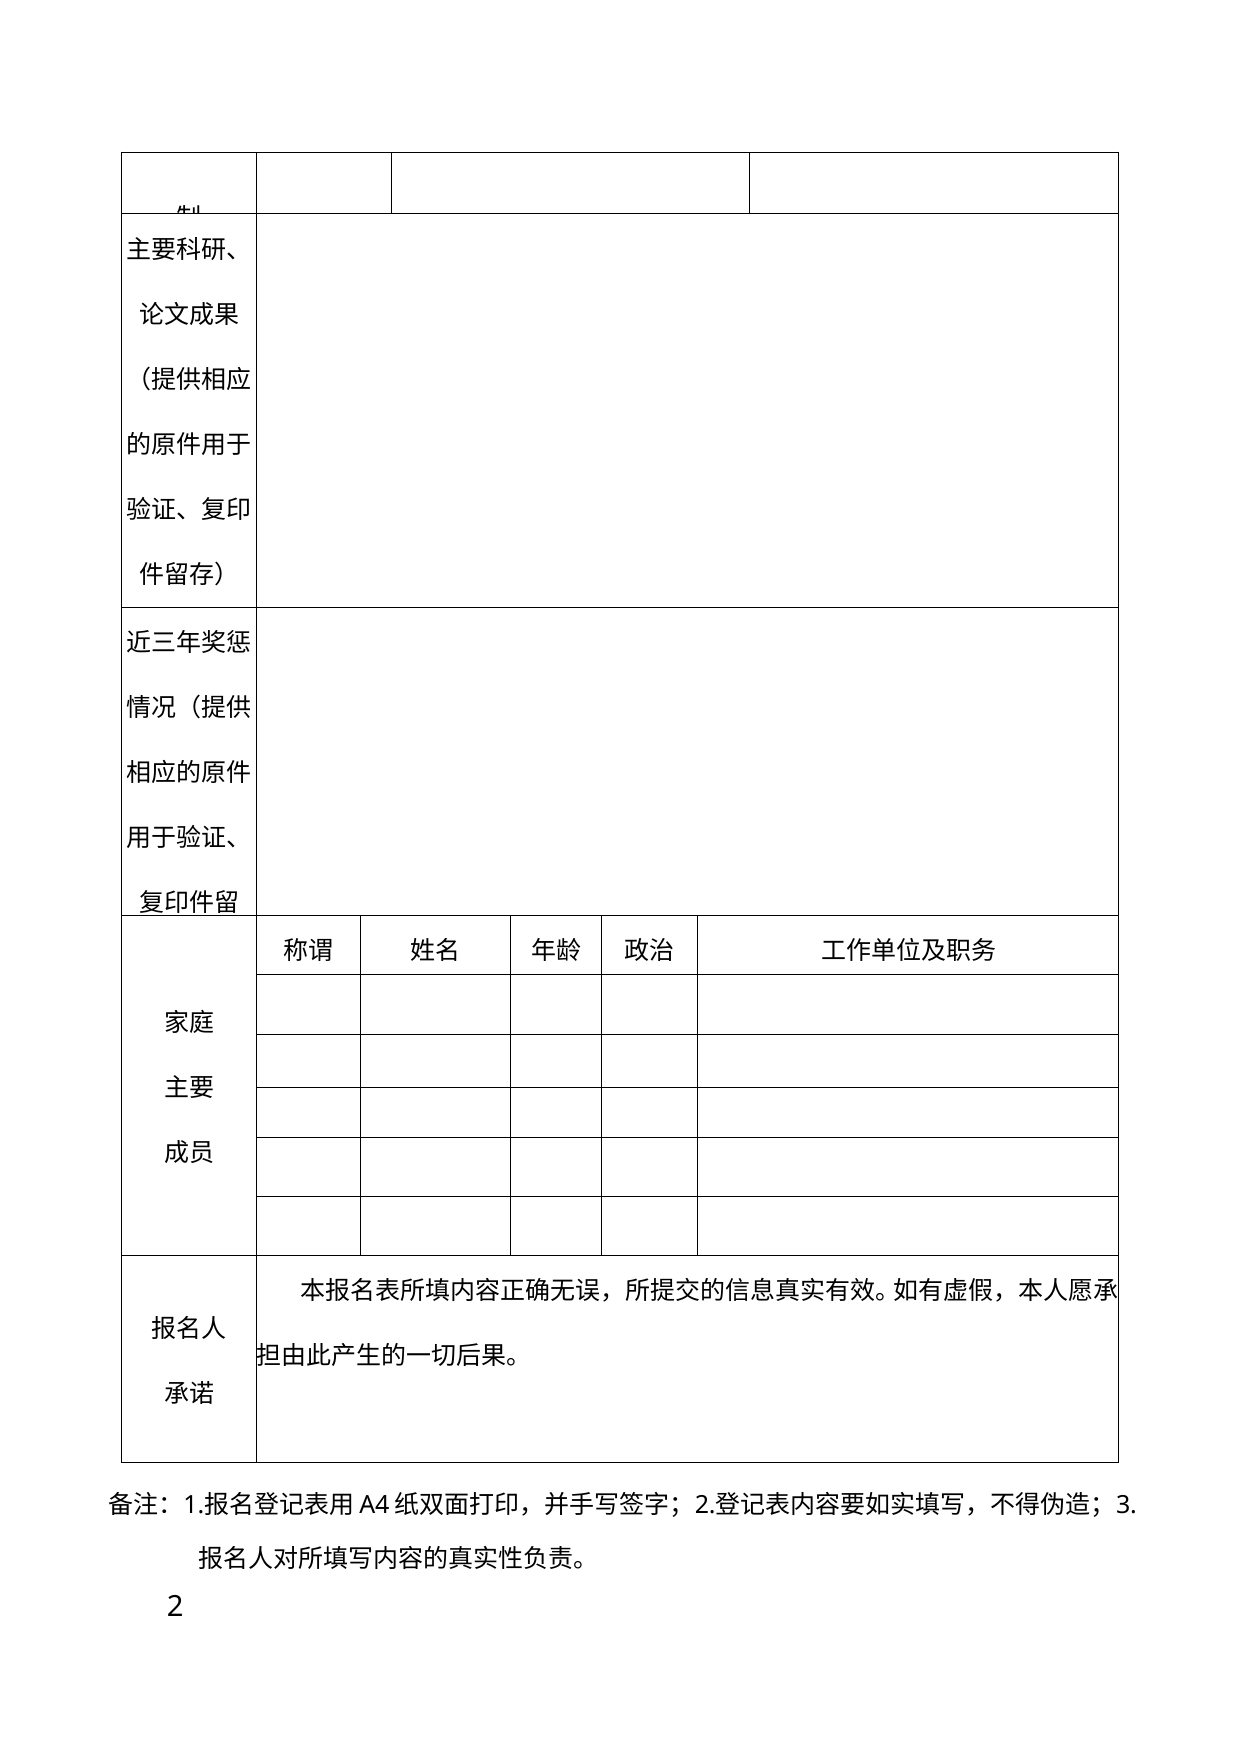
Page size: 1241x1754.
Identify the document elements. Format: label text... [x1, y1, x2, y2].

table_cell 主要科研、论文成果（提供相应的原件用于验证、复印件留存） [122, 214, 256, 607]
table_cell [257, 1035, 360, 1087]
table_cell [361, 975, 510, 1033]
table_cell [257, 1197, 360, 1255]
table_cell 称谓 [257, 916, 360, 974]
table_cell [257, 214, 1118, 607]
table_cell [511, 1138, 601, 1196]
table_cell [698, 1197, 1118, 1255]
table_cell 年龄 [511, 916, 601, 974]
table_cell [392, 153, 749, 213]
table_cell [511, 975, 601, 1033]
table_cell [698, 975, 1118, 1033]
text 备注：1.报名登记表用A4纸双面打印，并手写签字；2.登记表内容要如实填写，不得伪造；3.报名人对所填写内容的真实性负责。 [88, 1470, 1137, 1578]
table_cell [511, 1197, 601, 1255]
table_cell 工作单位及职务 [698, 916, 1118, 974]
table_cell [511, 1088, 601, 1137]
table_cell [750, 153, 1118, 213]
table_cell [602, 1035, 697, 1087]
table_cell 本报名表所填内容正确无误，所提交的信息真实有效。如有虚假，本人愿承担由此产生的一切后果。 报名人签名： 日期 ： [257, 1256, 1118, 1462]
table_cell [698, 1138, 1118, 1196]
table_cell 报名人 承诺 [122, 1256, 256, 1462]
table_cell [361, 1197, 510, 1255]
table_cell 家庭 主要 成员 [122, 916, 256, 1255]
table_cell [511, 1035, 601, 1087]
table_cell [698, 1088, 1118, 1137]
table_cell [361, 1138, 510, 1196]
table_cell 近三年奖惩情况（提供相应的原件用于验证、复印件留存） [122, 608, 256, 915]
table_cell [602, 1088, 697, 1137]
table_cell [602, 975, 697, 1033]
table_cell [257, 153, 391, 213]
table_cell [602, 1197, 697, 1255]
table_cell [257, 975, 360, 1033]
table_cell [257, 1138, 360, 1196]
table_cell 姓名 [361, 916, 510, 974]
table_cell [361, 1088, 510, 1137]
table_cell [602, 1138, 697, 1196]
table_cell [257, 608, 1118, 915]
table_cell [698, 1035, 1118, 1087]
table_cell [257, 1088, 360, 1137]
table_cell 政治 面貌 [602, 916, 697, 974]
table_cell [361, 1035, 510, 1087]
